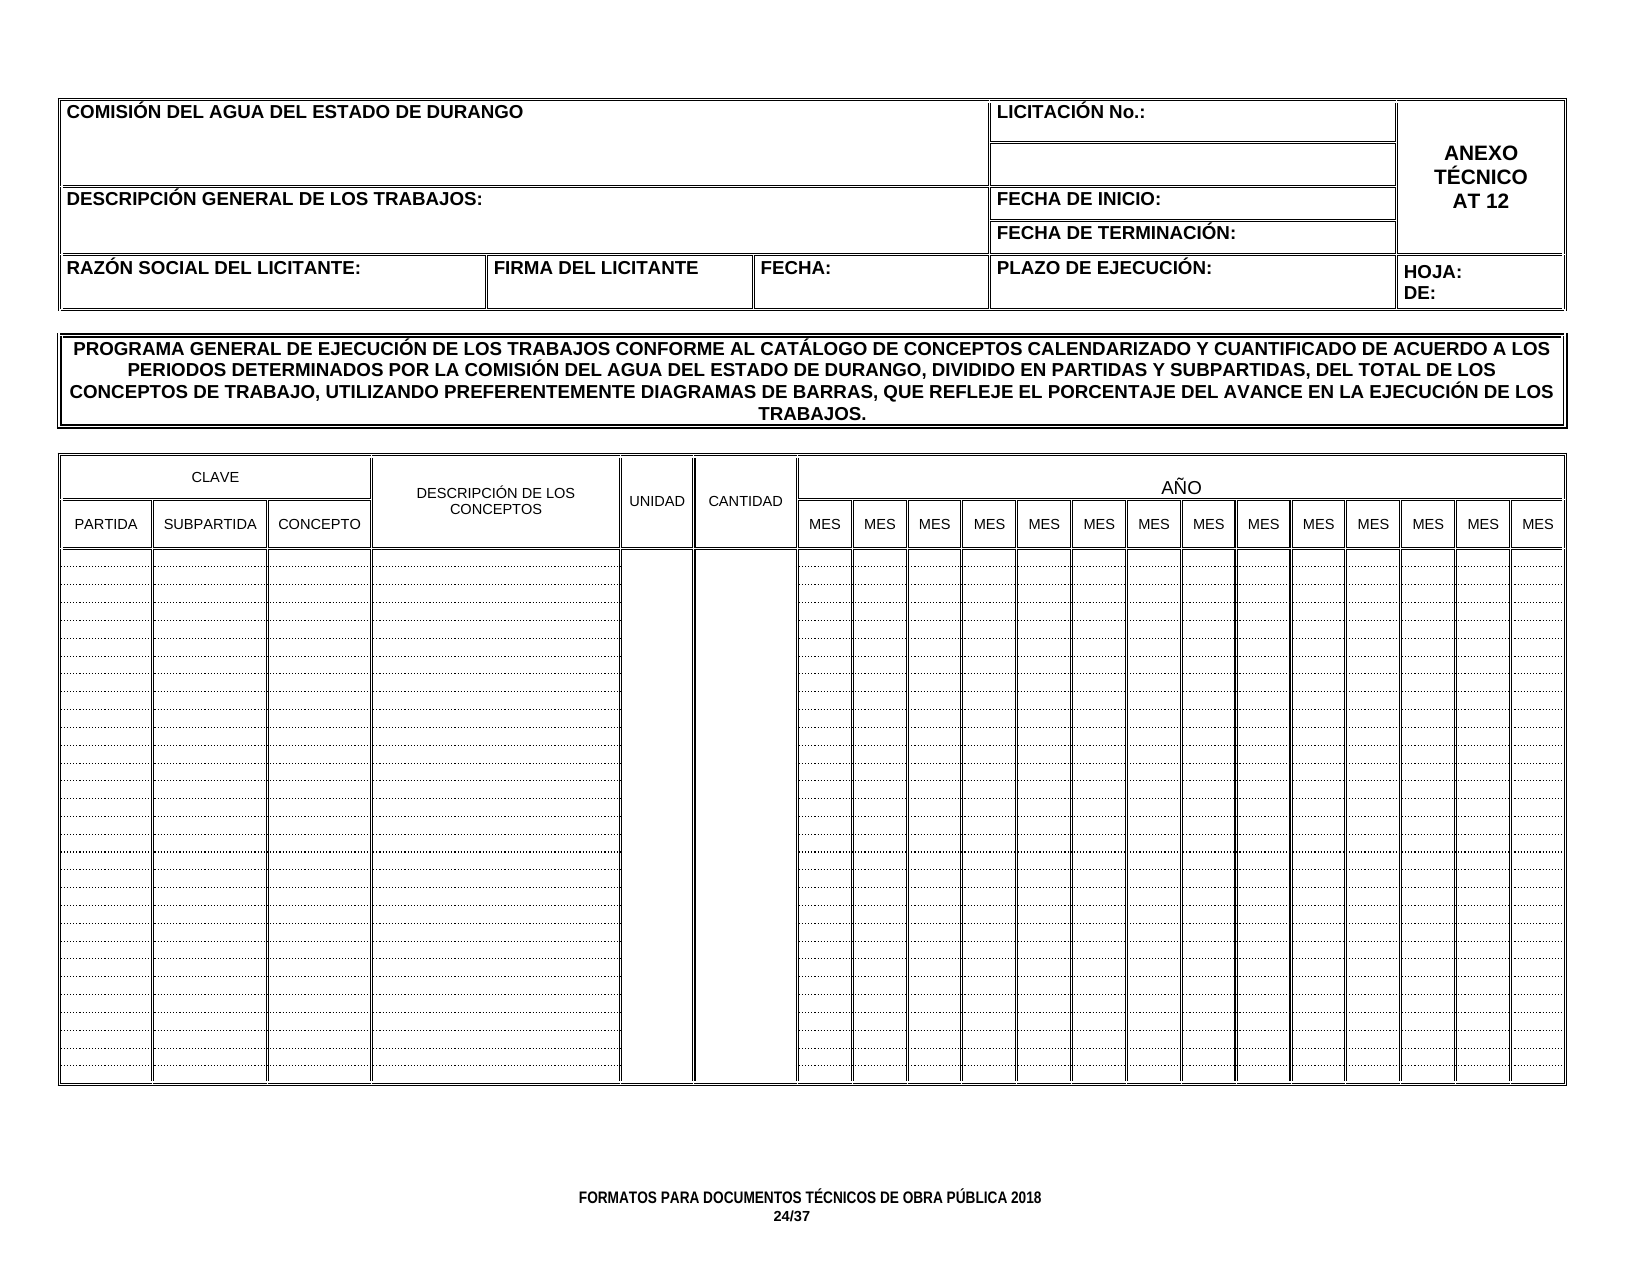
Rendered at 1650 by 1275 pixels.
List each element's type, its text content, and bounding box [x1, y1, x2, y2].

table_cell [1128, 905, 1180, 923]
table_cell [1347, 941, 1399, 958]
table_cell [799, 816, 851, 834]
table_cell [799, 550, 851, 566]
table_cell [854, 994, 906, 1012]
table_cell [269, 550, 370, 566]
table_cell [963, 923, 1015, 941]
table_cell [1238, 620, 1289, 638]
table_cell [269, 869, 370, 887]
table_cell [61, 547, 151, 566]
table_cell [373, 566, 619, 584]
table_cell [61, 851, 151, 869]
table_cell [1293, 958, 1344, 976]
table_cell [1293, 602, 1344, 620]
table_cell [1238, 584, 1289, 602]
table_cell CONCEPTO [269, 501, 370, 547]
table_cell [1293, 709, 1344, 727]
table_cell [963, 550, 1015, 566]
table_cell [373, 851, 619, 869]
table_cell [909, 602, 960, 620]
table_cell [1347, 550, 1399, 566]
table_cell [61, 905, 151, 923]
table_cell MES [963, 501, 1015, 547]
table_cell [61, 958, 151, 976]
table_cell [1402, 1030, 1454, 1047]
table_cell [622, 834, 692, 851]
table_cell [1018, 620, 1070, 638]
table_cell [1238, 834, 1289, 851]
table_cell [154, 709, 266, 727]
table_cell [622, 869, 692, 887]
table_cell [154, 958, 266, 976]
table_cell [854, 869, 906, 887]
table_cell [963, 1048, 1015, 1065]
table_cell [1457, 602, 1509, 620]
table_cell [1293, 550, 1344, 566]
table_cell [854, 763, 906, 780]
table_cell [799, 851, 851, 869]
table_cell [854, 1048, 906, 1065]
table_cell [799, 584, 851, 602]
table_cell FECHA DE TERMINACIÓN: [991, 222, 1395, 253]
table_cell [854, 976, 906, 994]
table_cell [1402, 780, 1454, 798]
table_cell [269, 709, 370, 727]
table_cell [799, 763, 851, 780]
table_cell [269, 851, 370, 869]
table_cell [1402, 673, 1454, 691]
table_cell [1238, 1012, 1289, 1029]
table_cell [1512, 656, 1564, 673]
table_cell [909, 673, 960, 691]
table_cell [1402, 763, 1454, 780]
table_cell [696, 905, 796, 923]
table_cell [267, 1065, 372, 1083]
table_cell [1183, 887, 1234, 905]
table_cell [61, 869, 151, 887]
table_cell [1293, 763, 1344, 780]
table_cell [373, 620, 619, 638]
table_cell [1183, 745, 1234, 762]
table_cell [1402, 566, 1454, 584]
table_cell [372, 1065, 620, 1083]
table_cell [269, 1030, 370, 1047]
table_cell [1018, 923, 1070, 941]
table_cell [1457, 834, 1509, 851]
table_cell [1402, 923, 1454, 941]
table_cell [1238, 816, 1289, 834]
table_cell [1402, 816, 1454, 834]
table_cell [1073, 905, 1125, 923]
table_cell [622, 1030, 692, 1047]
table_cell [1238, 780, 1289, 798]
table_cell [909, 941, 960, 958]
table_cell [154, 638, 266, 656]
table_cell [1457, 638, 1509, 656]
table_cell [61, 745, 151, 762]
table_cell [373, 727, 619, 744]
table_cell [154, 673, 266, 691]
table_cell [1128, 816, 1180, 834]
table_cell [1347, 780, 1399, 798]
table_cell [696, 709, 796, 727]
table_cell [373, 638, 619, 656]
table_cell [1456, 1065, 1510, 1083]
table_cell [909, 709, 960, 727]
table_cell [1457, 1030, 1509, 1047]
table_cell [1238, 923, 1289, 941]
table_cell [269, 638, 370, 656]
table_cell MES [1510, 498, 1565, 547]
table_cell [799, 958, 851, 976]
table_cell [269, 656, 370, 673]
table_cell [1293, 834, 1344, 851]
table_cell [1293, 816, 1344, 834]
table_cell [373, 816, 619, 834]
table_cell [963, 905, 1015, 923]
table_cell [269, 816, 370, 834]
table_cell [1018, 566, 1070, 584]
table_cell [154, 834, 266, 851]
table_cell [1293, 727, 1344, 744]
table_cell [1347, 709, 1399, 727]
table_cell [696, 887, 796, 905]
table_cell [1073, 887, 1125, 905]
table_header DESCRIPCIÓN DE LOS CONCEPTOS [372, 456, 620, 547]
table_cell [1238, 887, 1289, 905]
table_cell [1293, 905, 1344, 923]
table_cell [1512, 638, 1564, 656]
table_cell [696, 1030, 796, 1047]
table_cell [269, 941, 370, 958]
table_cell [696, 656, 796, 673]
table_cell [963, 763, 1015, 780]
table_cell [373, 780, 619, 798]
table_cell [1183, 656, 1234, 673]
table_cell [1293, 869, 1344, 887]
table_cell [854, 905, 906, 923]
table_cell [799, 869, 851, 887]
table_cell [854, 727, 906, 744]
table_cell [1457, 691, 1509, 709]
table_cell [1183, 620, 1234, 638]
table_cell [1073, 602, 1125, 620]
table_cell [1402, 709, 1454, 727]
table_cell [799, 887, 851, 905]
table_cell [1238, 638, 1289, 656]
table_cell [1128, 887, 1180, 905]
table_cell [154, 763, 266, 780]
table_cell [696, 851, 796, 869]
table_cell [1238, 1030, 1289, 1047]
table_cell [1073, 851, 1125, 869]
table_cell [854, 656, 906, 673]
table_cell [1183, 994, 1234, 1012]
table_cell [1457, 566, 1509, 584]
table_cell [154, 923, 266, 941]
table_cell [1238, 566, 1289, 584]
table_cell [269, 994, 370, 1012]
table_cell [1293, 566, 1344, 584]
table_cell [1293, 620, 1344, 638]
table_cell [799, 905, 851, 923]
table_cell [154, 566, 266, 584]
table_cell [1347, 602, 1399, 620]
table_cell [1073, 923, 1125, 941]
table_cell [269, 763, 370, 780]
table_cell [1512, 798, 1564, 816]
table_cell [799, 1012, 851, 1029]
table_cell [963, 869, 1015, 887]
table_cell [61, 656, 151, 673]
table_cell [373, 976, 619, 994]
table_cell [1512, 763, 1564, 780]
table_cell MES [1183, 501, 1234, 547]
table_cell MES [1238, 501, 1289, 547]
table_cell [1457, 709, 1509, 727]
table_cell [1183, 763, 1234, 780]
table_cell [1347, 976, 1399, 994]
table_cell [1347, 958, 1399, 976]
table_cell [963, 1030, 1015, 1047]
table_cell [1347, 656, 1399, 673]
table_cell [799, 745, 851, 762]
table_cell [854, 816, 906, 834]
table_cell [963, 566, 1015, 584]
table_cell [1512, 673, 1564, 691]
table_cell [373, 869, 619, 887]
table_cell [622, 798, 692, 816]
table_cell [373, 994, 619, 1012]
table_cell [696, 1012, 796, 1029]
table_cell [1457, 620, 1509, 638]
table_cell [696, 673, 796, 691]
table_cell [1238, 1048, 1289, 1065]
table_cell [1128, 638, 1180, 656]
table_cell [797, 1065, 852, 1083]
table_cell [61, 638, 151, 656]
table_cell [1457, 550, 1509, 566]
table_cell [373, 602, 619, 620]
table_cell [1238, 905, 1289, 923]
table_cell [854, 780, 906, 798]
table_cell [622, 994, 692, 1012]
table_cell [1128, 656, 1180, 673]
table_cell [1128, 1030, 1180, 1047]
table_cell [854, 673, 906, 691]
table_cell [909, 1030, 960, 1047]
table_cell [909, 834, 960, 851]
table_cell [854, 941, 906, 958]
table_cell [1512, 834, 1564, 851]
table_cell [1128, 780, 1180, 798]
table_cell [59, 308, 1565, 333]
table_cell [799, 834, 851, 851]
table_cell [696, 602, 796, 620]
table_cell [1512, 709, 1564, 727]
table_cell [1183, 584, 1234, 602]
table_cell [963, 798, 1015, 816]
table_cell [909, 691, 960, 709]
table_cell [1183, 566, 1234, 584]
table_cell [696, 923, 796, 941]
table_cell [269, 1012, 370, 1029]
table_cell [1018, 958, 1070, 976]
table_cell [1457, 851, 1509, 869]
table_cell [1183, 1030, 1234, 1047]
table_cell [1126, 1065, 1181, 1083]
table_cell [1457, 727, 1509, 744]
table_cell [1128, 550, 1180, 566]
table_cell [1512, 816, 1564, 834]
table_cell [1512, 1012, 1564, 1029]
table_cell [1073, 727, 1125, 744]
table_cell [963, 994, 1015, 1012]
table_cell MES [1128, 501, 1180, 547]
table_cell [61, 976, 151, 994]
table_cell [1128, 941, 1180, 958]
table_cell [1128, 566, 1180, 584]
table_cell [963, 834, 1015, 851]
table_cell [1183, 798, 1234, 816]
table_cell [909, 816, 960, 834]
table_cell [1073, 816, 1125, 834]
table_cell MES [909, 501, 960, 547]
table_cell [1402, 602, 1454, 620]
table_cell [1018, 887, 1070, 905]
table_cell [1347, 620, 1399, 638]
table_cell [799, 941, 851, 958]
table_cell [373, 1030, 619, 1047]
table_cell [1402, 958, 1454, 976]
table_cell [1402, 620, 1454, 638]
table_cell [852, 1065, 907, 1083]
table_cell RAZÓN SOCIAL DEL LICITANTE: [59, 253, 486, 308]
table_cell [1512, 869, 1564, 887]
table_cell [61, 602, 151, 620]
table_cell [1073, 941, 1125, 958]
table_cell [799, 780, 851, 798]
table_cell [1457, 584, 1509, 602]
table_cell [1512, 905, 1564, 923]
table_cell [1018, 1012, 1070, 1029]
table_cell [854, 834, 906, 851]
table_cell [1073, 1048, 1125, 1065]
table_cell [1183, 941, 1234, 958]
table_cell [1073, 550, 1125, 566]
table_cell [1238, 994, 1289, 1012]
table_cell [1512, 745, 1564, 762]
table_cell [1347, 691, 1399, 709]
table_cell [1512, 1048, 1564, 1065]
table_cell [1238, 727, 1289, 744]
table_cell [269, 798, 370, 816]
table_cell [1183, 691, 1234, 709]
table_cell [1293, 798, 1344, 816]
table_cell [154, 620, 266, 638]
table_cell [1293, 976, 1344, 994]
table_cell [696, 745, 796, 762]
table_cell [909, 976, 960, 994]
table_cell [1457, 1048, 1509, 1065]
table_header CANTIDAD [694, 456, 797, 547]
table_cell [373, 656, 619, 673]
table_cell [373, 709, 619, 727]
table_cell [963, 851, 1015, 869]
table_cell [909, 994, 960, 1012]
table_cell [1347, 638, 1399, 656]
table_cell [1457, 905, 1509, 923]
table_cell [1018, 727, 1070, 744]
table_cell [1018, 584, 1070, 602]
table_cell [1402, 994, 1454, 1012]
table_cell [1183, 1048, 1234, 1065]
table_cell [1183, 709, 1234, 727]
table_cell [1402, 887, 1454, 905]
table_cell [799, 976, 851, 994]
table_cell [1128, 745, 1180, 762]
table_cell [1402, 851, 1454, 869]
table_cell [622, 584, 692, 602]
table_cell [269, 834, 370, 851]
table_cell [1457, 976, 1509, 994]
table_cell [854, 584, 906, 602]
table_cell SUBPARTIDA [154, 501, 266, 547]
table_cell [373, 1012, 619, 1029]
table_cell [799, 709, 851, 727]
table_cell [622, 816, 692, 834]
table_cell [909, 798, 960, 816]
table_cell [696, 566, 796, 584]
table_cell [154, 602, 266, 620]
table_cell [1457, 994, 1509, 1012]
table_cell [1128, 709, 1180, 727]
table_cell [373, 1048, 619, 1065]
table_cell [269, 673, 370, 691]
table_cell [269, 923, 370, 941]
table_cell [799, 656, 851, 673]
table_cell [154, 851, 266, 869]
table_cell [1347, 1030, 1399, 1047]
table_cell [622, 620, 692, 638]
table_cell [909, 763, 960, 780]
table_cell [1402, 798, 1454, 816]
table_cell [1128, 923, 1180, 941]
table_cell [1238, 976, 1289, 994]
table_cell [1293, 780, 1344, 798]
table_cell [373, 941, 619, 958]
table_cell [1018, 763, 1070, 780]
table_cell [61, 727, 151, 744]
table_cell [1402, 727, 1454, 744]
table_cell [1183, 727, 1234, 744]
table_cell [373, 798, 619, 816]
table_cell [1073, 709, 1125, 727]
table_cell [154, 1030, 266, 1047]
table_cell [1402, 691, 1454, 709]
table_cell [1073, 1030, 1125, 1047]
table_cell [373, 673, 619, 691]
table_cell [1018, 941, 1070, 958]
table_cell [622, 941, 692, 958]
table_cell [1183, 780, 1234, 798]
table_cell [963, 709, 1015, 727]
table_cell [1457, 941, 1509, 958]
table_cell [269, 780, 370, 798]
table_cell [622, 673, 692, 691]
table_cell [1293, 691, 1344, 709]
table_cell [1291, 1065, 1346, 1083]
table_cell [154, 905, 266, 923]
table_cell [1073, 584, 1125, 602]
table_cell [1018, 851, 1070, 869]
table_cell [1512, 958, 1564, 976]
table_cell [799, 1030, 851, 1047]
table_cell [1073, 869, 1125, 887]
table_cell [1293, 1030, 1344, 1047]
table_cell [1402, 550, 1454, 566]
table_cell [1236, 1065, 1291, 1083]
table_cell PARTIDA [59, 498, 153, 547]
table_cell [854, 691, 906, 709]
table_cell [1457, 673, 1509, 691]
table_cell [1073, 763, 1125, 780]
table_cell [1512, 584, 1564, 602]
table_cell [1457, 958, 1509, 976]
table_cell [1293, 941, 1344, 958]
table_cell [854, 851, 906, 869]
table_cell [622, 638, 692, 656]
table_cell MES [1293, 501, 1344, 547]
table_cell [696, 584, 796, 602]
table_cell [1457, 923, 1509, 941]
table_cell [1347, 905, 1399, 923]
table_cell [1347, 1012, 1399, 1029]
table_cell [696, 798, 796, 816]
table_cell [696, 941, 796, 958]
table_cell [154, 727, 266, 744]
table_cell [1293, 1048, 1344, 1065]
table_cell [61, 709, 151, 727]
table_cell [269, 566, 370, 584]
table_cell [963, 673, 1015, 691]
table_cell [1018, 638, 1070, 656]
table_cell [620, 1065, 694, 1083]
table_cell [61, 1030, 151, 1047]
table_cell [1128, 763, 1180, 780]
table_cell [373, 905, 619, 923]
table_cell [854, 1030, 906, 1047]
table_cell [154, 550, 266, 566]
table_cell [1512, 780, 1564, 798]
table_cell [696, 869, 796, 887]
table_cell [1018, 550, 1070, 566]
table_cell [61, 584, 151, 602]
table_cell [1457, 816, 1509, 834]
table_cell [1347, 763, 1399, 780]
table_cell [1183, 976, 1234, 994]
table_cell [269, 958, 370, 976]
table_cell [854, 620, 906, 638]
table_cell [1347, 584, 1399, 602]
table_cell [1512, 976, 1564, 994]
table_cell [696, 1048, 796, 1065]
table_cell [1512, 602, 1564, 620]
table_cell [1347, 673, 1399, 691]
table_cell [1401, 1065, 1456, 1083]
table_cell [1183, 851, 1234, 869]
table_cell [154, 780, 266, 798]
table_cell [373, 763, 619, 780]
table_cell [909, 869, 960, 887]
table_cell [1073, 745, 1125, 762]
table_cell [61, 673, 151, 691]
table_cell [1512, 566, 1564, 584]
table_cell [269, 745, 370, 762]
table_cell [1128, 869, 1180, 887]
table_cell [1347, 727, 1399, 744]
table_cell [1238, 798, 1289, 816]
table_cell [696, 958, 796, 976]
table_cell [963, 656, 1015, 673]
table_cell FIRMA DEL LICITANTE [488, 256, 752, 308]
table_cell [1293, 851, 1344, 869]
table_cell [1512, 1030, 1564, 1047]
table_cell [61, 1065, 153, 1083]
table_cell [269, 905, 370, 923]
table_cell [909, 566, 960, 584]
table_cell [854, 887, 906, 905]
table_cell [61, 691, 151, 709]
table_cell [622, 1048, 692, 1065]
table_cell [622, 745, 692, 762]
table_cell [1347, 566, 1399, 584]
table_cell [1512, 547, 1564, 566]
table_cell [1238, 941, 1289, 958]
table_cell [854, 602, 906, 620]
table_cell [1183, 602, 1234, 620]
table_cell [696, 620, 796, 638]
table_cell [1073, 780, 1125, 798]
table_header CLAVE [61, 454, 372, 498]
table_cell [696, 976, 796, 994]
table_cell [1512, 691, 1564, 709]
table_cell [1238, 958, 1289, 976]
table_cell [373, 691, 619, 709]
table_cell [1457, 745, 1509, 762]
table_cell [963, 691, 1015, 709]
table_cell [909, 851, 960, 869]
table_cell [1073, 566, 1125, 584]
table_cell [1018, 798, 1070, 816]
table_cell [854, 638, 906, 656]
table_cell [696, 727, 796, 744]
table_cell [1018, 816, 1070, 834]
table_cell [1238, 656, 1289, 673]
table_cell [1018, 869, 1070, 887]
table_cell [622, 976, 692, 994]
table_cell [61, 1012, 151, 1029]
table_cell [1512, 727, 1564, 744]
table_cell [963, 638, 1015, 656]
table_cell [154, 691, 266, 709]
table_cell [1347, 994, 1399, 1012]
table_cell [1238, 709, 1289, 727]
table_cell [1402, 1048, 1454, 1065]
table_cell [622, 780, 692, 798]
table_cell [963, 602, 1015, 620]
table_cell [909, 923, 960, 941]
table_cell [696, 994, 796, 1012]
table_cell [854, 566, 906, 584]
table_cell [1293, 745, 1344, 762]
table_cell [1457, 656, 1509, 673]
table_cell [1073, 620, 1125, 638]
table_cell [1347, 1048, 1399, 1065]
table_cell [696, 691, 796, 709]
table_cell [696, 834, 796, 851]
table_cell MES [854, 501, 906, 547]
table_cell [61, 1048, 151, 1065]
table_cell [1183, 869, 1234, 887]
table_cell [1238, 869, 1289, 887]
table_cell [694, 1065, 797, 1083]
table_cell [1183, 550, 1234, 566]
table_cell [1293, 1012, 1344, 1029]
table_cell [1018, 673, 1070, 691]
table_cell [1073, 958, 1125, 976]
table_cell [1128, 673, 1180, 691]
table_cell [154, 584, 266, 602]
table_cell [1512, 994, 1564, 1012]
table_cell [1018, 745, 1070, 762]
table_cell [622, 763, 692, 780]
table_cell [1293, 994, 1344, 1012]
table_cell [1510, 1065, 1564, 1083]
table_cell MES [1402, 501, 1454, 547]
table_cell [1293, 656, 1344, 673]
table_cell [1128, 620, 1180, 638]
table_cell [1347, 816, 1399, 834]
table_cell [1347, 851, 1399, 869]
table_cell [1293, 923, 1344, 941]
table_cell [622, 851, 692, 869]
table_cell [799, 1048, 851, 1065]
table_cell [1347, 923, 1399, 941]
table_cell [799, 798, 851, 816]
table_cell [1238, 550, 1289, 566]
table_cell [1071, 1065, 1126, 1083]
table_cell [799, 602, 851, 620]
table_cell [1018, 976, 1070, 994]
table_cell [1238, 745, 1289, 762]
table_cell [622, 656, 692, 673]
table_cell [909, 905, 960, 923]
table_cell [1512, 620, 1564, 638]
table_cell [909, 1012, 960, 1029]
table_cell [854, 550, 906, 566]
table_cell [1402, 976, 1454, 994]
table_cell [909, 656, 960, 673]
table_cell [1457, 780, 1509, 798]
table_cell [1402, 638, 1454, 656]
table_cell [909, 550, 960, 566]
table_cell [154, 816, 266, 834]
table_cell [909, 887, 960, 905]
table_cell [61, 620, 151, 638]
table_cell MES [1018, 501, 1070, 547]
table_cell [854, 745, 906, 762]
table_cell [1347, 869, 1399, 887]
table_cell [1457, 887, 1509, 905]
table_cell [909, 1048, 960, 1065]
table_cell [373, 834, 619, 851]
table_cell [1183, 923, 1234, 941]
table_cell [909, 584, 960, 602]
table_cell [1017, 1065, 1071, 1083]
table_cell [1128, 834, 1180, 851]
table_cell [1347, 745, 1399, 762]
table_cell [269, 620, 370, 638]
table_cell [963, 816, 1015, 834]
table_cell [696, 550, 796, 566]
table_cell [1018, 709, 1070, 727]
table_cell [1073, 976, 1125, 994]
table_cell [1347, 798, 1399, 816]
table_cell [622, 691, 692, 709]
table_cell [269, 602, 370, 620]
table_cell [622, 550, 692, 566]
table_header UNIDAD [620, 454, 694, 547]
table_cell [909, 745, 960, 762]
table_cell [154, 798, 266, 816]
table_cell [154, 887, 266, 905]
table_cell [909, 638, 960, 656]
table_cell [963, 620, 1015, 638]
table_cell [1018, 1030, 1070, 1047]
table_cell [1073, 1012, 1125, 1029]
table_cell [154, 656, 266, 673]
table_cell [1018, 656, 1070, 673]
table_cell [1128, 727, 1180, 744]
table_cell [1402, 869, 1454, 887]
table_cell [1402, 584, 1454, 602]
table_cell [696, 816, 796, 834]
table_cell [622, 727, 692, 744]
table_cell [962, 1065, 1017, 1083]
table_header LICITACIÓN No.: [989, 101, 1396, 141]
table_cell [1402, 745, 1454, 762]
table_cell [854, 1012, 906, 1029]
table_cell [1238, 691, 1289, 709]
table_cell [1457, 1012, 1509, 1029]
table_cell [963, 941, 1015, 958]
table_cell [61, 834, 151, 851]
table_cell [1347, 834, 1399, 851]
table_cell [1238, 673, 1289, 691]
table_cell [622, 602, 692, 620]
table_cell [991, 144, 1395, 185]
table_cell [909, 727, 960, 744]
table_cell [61, 887, 151, 905]
table_cell [61, 923, 151, 941]
table_cell [799, 620, 851, 638]
table_cell [1128, 958, 1180, 976]
table_cell [1128, 798, 1180, 816]
table_cell [1183, 638, 1234, 656]
table_cell [622, 923, 692, 941]
table_cell [269, 976, 370, 994]
table_cell [799, 673, 851, 691]
table_cell [1181, 1065, 1236, 1083]
table_cell [799, 923, 851, 941]
table_cell [1128, 851, 1180, 869]
table_cell PROGRAMA GENERAL DE EJECUCIÓN DE LOS TRABAJOS CONFORME AL CATÁLOGO DE CONCEPTOS CALENDARIZADO Y CUANTIFICADO DE ACUERDO A LOS PERIODOS DETERMINADOS POR LA COMISIÓN DEL AGUA DEL ESTADO DE DURANGO, DIVIDIDO EN PARTIDAS Y SUBPARTIDAS, DEL TOTAL DE LOS CONCEPTOS DE TRABAJO, UTILIZANDO PREFERENTEMENTE DIAGRAMAS DE BARRAS, QUE REFLEJE EL PORCENTAJE DEL AVANCE EN LA EJECUCIÓN DE LOS TRABAJOS. [59, 333, 1565, 424]
table_cell [1238, 763, 1289, 780]
table_cell [1073, 691, 1125, 709]
table_cell [854, 798, 906, 816]
table_cell [1402, 941, 1454, 958]
table_cell MES [1457, 501, 1509, 547]
table_cell [1402, 656, 1454, 673]
table_cell [696, 780, 796, 798]
table_cell [1073, 638, 1125, 656]
table_cell [1073, 656, 1125, 673]
table_cell [622, 905, 692, 923]
table_cell [154, 976, 266, 994]
table_cell [61, 816, 151, 834]
table_cell [1128, 1012, 1180, 1029]
table_cell [1512, 887, 1564, 905]
table_cell [373, 550, 619, 566]
table_cell [61, 798, 151, 816]
table_cell [854, 923, 906, 941]
table_header AÑO [797, 456, 1564, 498]
table_cell [799, 638, 851, 656]
table_cell [373, 584, 619, 602]
table_cell [1183, 958, 1234, 976]
table_cell [1293, 887, 1344, 905]
table_cell [373, 958, 619, 976]
table_cell [1183, 834, 1234, 851]
table_cell [61, 763, 151, 780]
table_cell [1128, 691, 1180, 709]
table_cell [1457, 763, 1509, 780]
table_cell [799, 994, 851, 1012]
table_cell [1128, 976, 1180, 994]
table_cell [269, 691, 370, 709]
table_cell [269, 727, 370, 744]
table_cell [1018, 1048, 1070, 1065]
table_cell [1183, 1012, 1234, 1029]
table_cell [1073, 798, 1125, 816]
table_cell [1402, 834, 1454, 851]
table_cell [1238, 602, 1289, 620]
table_cell [963, 780, 1015, 798]
table_cell [154, 869, 266, 887]
table_cell [1128, 994, 1180, 1012]
table_header COMISIÓN DEL AGUA DEL ESTADO DE DURANGO [61, 101, 989, 185]
table_cell [1128, 1048, 1180, 1065]
table_cell [61, 780, 151, 798]
table_cell [963, 887, 1015, 905]
table_cell [154, 1012, 266, 1029]
table_cell [1183, 905, 1234, 923]
table_cell [373, 887, 619, 905]
table_cell [909, 620, 960, 638]
table_cell [696, 763, 796, 780]
table_cell [269, 887, 370, 905]
table_cell [963, 976, 1015, 994]
table_cell [1018, 602, 1070, 620]
table_cell [1018, 780, 1070, 798]
table_cell [1457, 869, 1509, 887]
table_cell [963, 958, 1015, 976]
table_cell [269, 1048, 370, 1065]
table_cell HOJA: DE: [1396, 253, 1565, 308]
table_cell [61, 941, 151, 958]
table_cell DESCRIPCIÓN GENERAL DE LOS TRABAJOS: [59, 185, 989, 253]
table_cell [154, 745, 266, 762]
table_cell [799, 566, 851, 584]
table_cell [1293, 638, 1344, 656]
table_cell [622, 887, 692, 905]
table_cell [907, 1065, 962, 1083]
table_cell [1018, 834, 1070, 851]
table_cell [373, 923, 619, 941]
table_cell [963, 745, 1015, 762]
table_cell [963, 584, 1015, 602]
table_cell [1402, 1012, 1454, 1029]
table_cell [1128, 602, 1180, 620]
table_cell [154, 941, 266, 958]
table_cell [1018, 691, 1070, 709]
table_cell [61, 994, 151, 1012]
table_cell FECHA: [755, 256, 988, 308]
table_cell [61, 566, 151, 584]
table_cell [622, 709, 692, 727]
table_cell [799, 691, 851, 709]
table_cell [622, 566, 692, 584]
table_cell [1073, 673, 1125, 691]
table_cell [1128, 584, 1180, 602]
table_cell [154, 994, 266, 1012]
table_cell [1512, 941, 1564, 958]
table_cell [1183, 673, 1234, 691]
table_cell MES [799, 501, 851, 547]
table_cell [1183, 816, 1234, 834]
table_cell [1293, 584, 1344, 602]
table_cell [622, 958, 692, 976]
table_cell [909, 780, 960, 798]
table_cell [153, 1065, 267, 1083]
table_cell [854, 958, 906, 976]
table_cell [269, 584, 370, 602]
table_cell [1018, 905, 1070, 923]
table_cell MES [1347, 501, 1399, 547]
table_cell [696, 638, 796, 656]
table_cell [963, 727, 1015, 744]
table_cell [799, 727, 851, 744]
table_cell PLAZO DE EJECUCIÓN: [991, 256, 1395, 308]
table_cell [854, 709, 906, 727]
table_cell [1512, 851, 1564, 869]
table_cell [154, 1048, 266, 1065]
table_cell FECHA DE INICIO: [991, 188, 1395, 219]
table_cell [1347, 887, 1399, 905]
table_cell [1346, 1065, 1401, 1083]
table_cell MES [1073, 501, 1125, 547]
table_cell [373, 745, 619, 762]
table_cell [1512, 923, 1564, 941]
table_cell [1073, 834, 1125, 851]
table_cell [1073, 994, 1125, 1012]
table_cell [963, 1012, 1015, 1029]
table_cell [1457, 798, 1509, 816]
table_cell [1293, 673, 1344, 691]
table_header ANEXO TÉCNICO AT 12 [1396, 101, 1564, 253]
table_cell [909, 958, 960, 976]
table_cell [1018, 994, 1070, 1012]
table_cell [1238, 851, 1289, 869]
table_cell [622, 1012, 692, 1029]
table_cell [1402, 905, 1454, 923]
